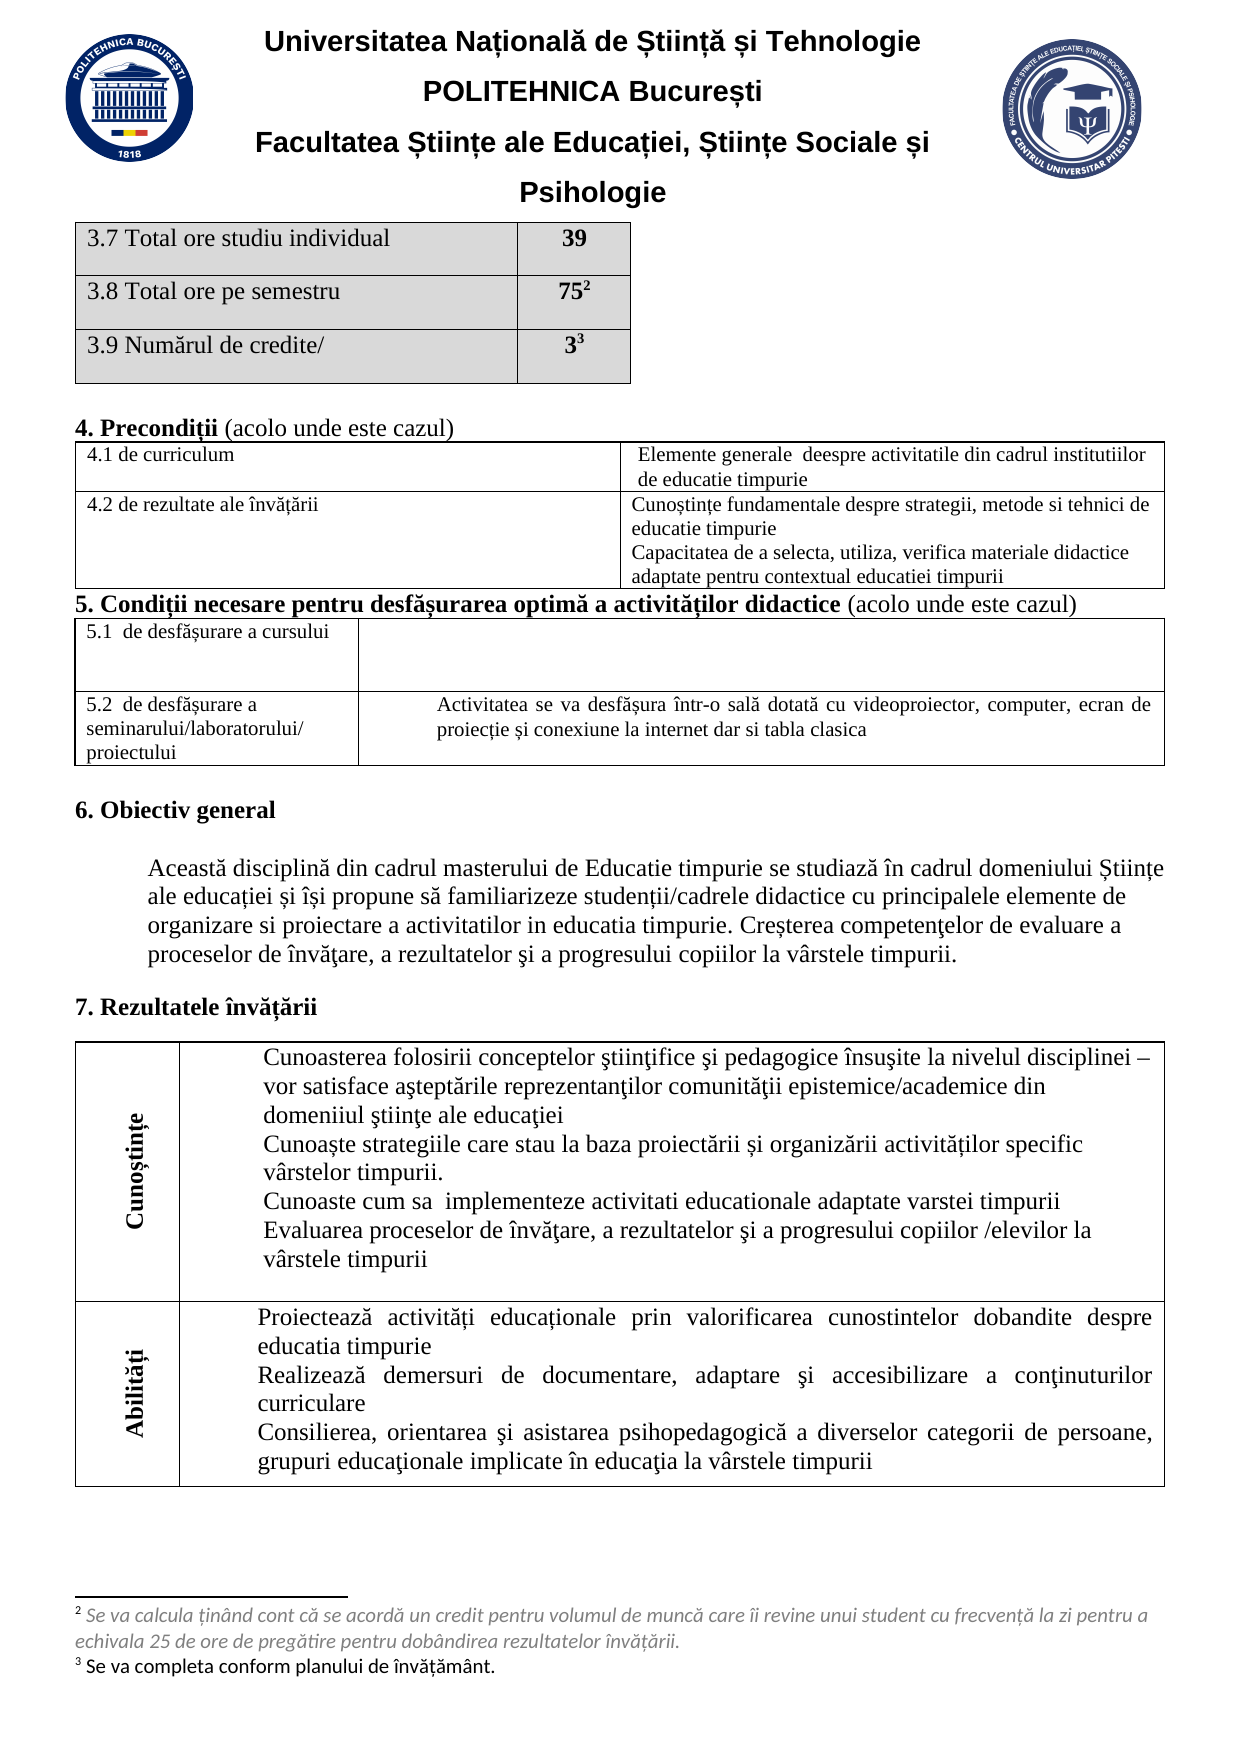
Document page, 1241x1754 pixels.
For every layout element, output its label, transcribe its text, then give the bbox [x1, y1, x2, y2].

text 7. Rezultatele învățării [75, 992, 1165, 1021]
text 6. Obiectiv general [75, 795, 1165, 824]
table_cell Abilități [76, 1302, 179, 1486]
table_header 5.1 de desfășurare a cursului [76, 619, 358, 691]
picture [65, 34, 193, 162]
table_cell Proiectează activități educaționale prin valorificarea cunostintelor dobandite despre educatia timpurie Realizează demersuri de documentare, adaptare şi accesibilizare a conţinuturilor curriculare Consilierea, orientarea şi asistarea psihopedagogică a diverselor categorii de persoane, grupuri educaţionale implicate în educaţia la vârstele timpurii [180, 1302, 1164, 1486]
table_cell 3.7 Total ore studiu individual [76, 223, 517, 275]
text 5. Condiții necesare pentru desfășurarea optimă a activităților didactice (acolo unde este cazul) [75, 589, 1165, 618]
table_cell 3.9 Numărul de credite/ [76, 330, 517, 383]
table_cell 4.2 de rezultate ale învățării [76, 492, 620, 588]
table_header [359, 619, 1164, 691]
text Această disciplină din cadrul masterului de Educatie timpurie se studiază în cadrul domeniului Științe ale educației și își propune să familiarizeze studenții/cadrele didactice cu principalele elemente de organizare si proiectare a activitatilor in educatia timpurie. Creșterea competenţelor de evaluare a proceselor de învăţare, a rezultatelor şi a progresului copiilor la vârstele timpurii. [147, 853, 1165, 968]
table_cell 75 [518, 276, 630, 329]
table_cell 3 [518, 330, 630, 383]
text 4. Precondiții (acolo unde este cazul) [75, 413, 1165, 441]
table_header Cunoștințe [76, 1043, 179, 1301]
picture [1002, 39, 1142, 179]
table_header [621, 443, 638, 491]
table_cell 39 [518, 223, 630, 275]
table_cell 3.8 Total ore pe semestru [76, 276, 517, 329]
table_cell Activitatea se va desfășura într-o sală dotată cu videoproiector, computer, ecran de proiecție și conexiune la internet dar si tabla clasica [359, 692, 1164, 765]
table_header Cunoasterea folosirii conceptelor ştiinţifice şi pedagogice însuşite la nivelul disciplinei – vor satisface aşteptările reprezentanţilor comunităţii epistemice/academice din domeniiul ştiinţe ale educaţiei Cunoaște strategiile care stau la baza proiectării și organizării activităților specific vârstelor timpurii. Cunoaste cum sa implementeze activitati educationale adaptate varstei timpurii Evaluarea proceselor de învăţare, a rezultatelor şi a progresului copiilor /elevilor la vârstele timpurii [180, 1043, 1164, 1301]
table_cell 5.2 de desfășurare a seminarului/laboratorului/ proiectului [76, 692, 358, 765]
table_header Elemente generale deespre activitatile din cadrul institutiilor de educatie timpurie [808, 443, 1164, 491]
table_header 4.1 de curriculum [76, 443, 620, 491]
table_cell Cunoștințe fundamentale despre strategii, metode si tehnici de educatie timpurie Capacitatea de a selecta, utiliza, verifica materiale didactice adaptate pentru contextual educatiei timpurii [621, 492, 1164, 588]
